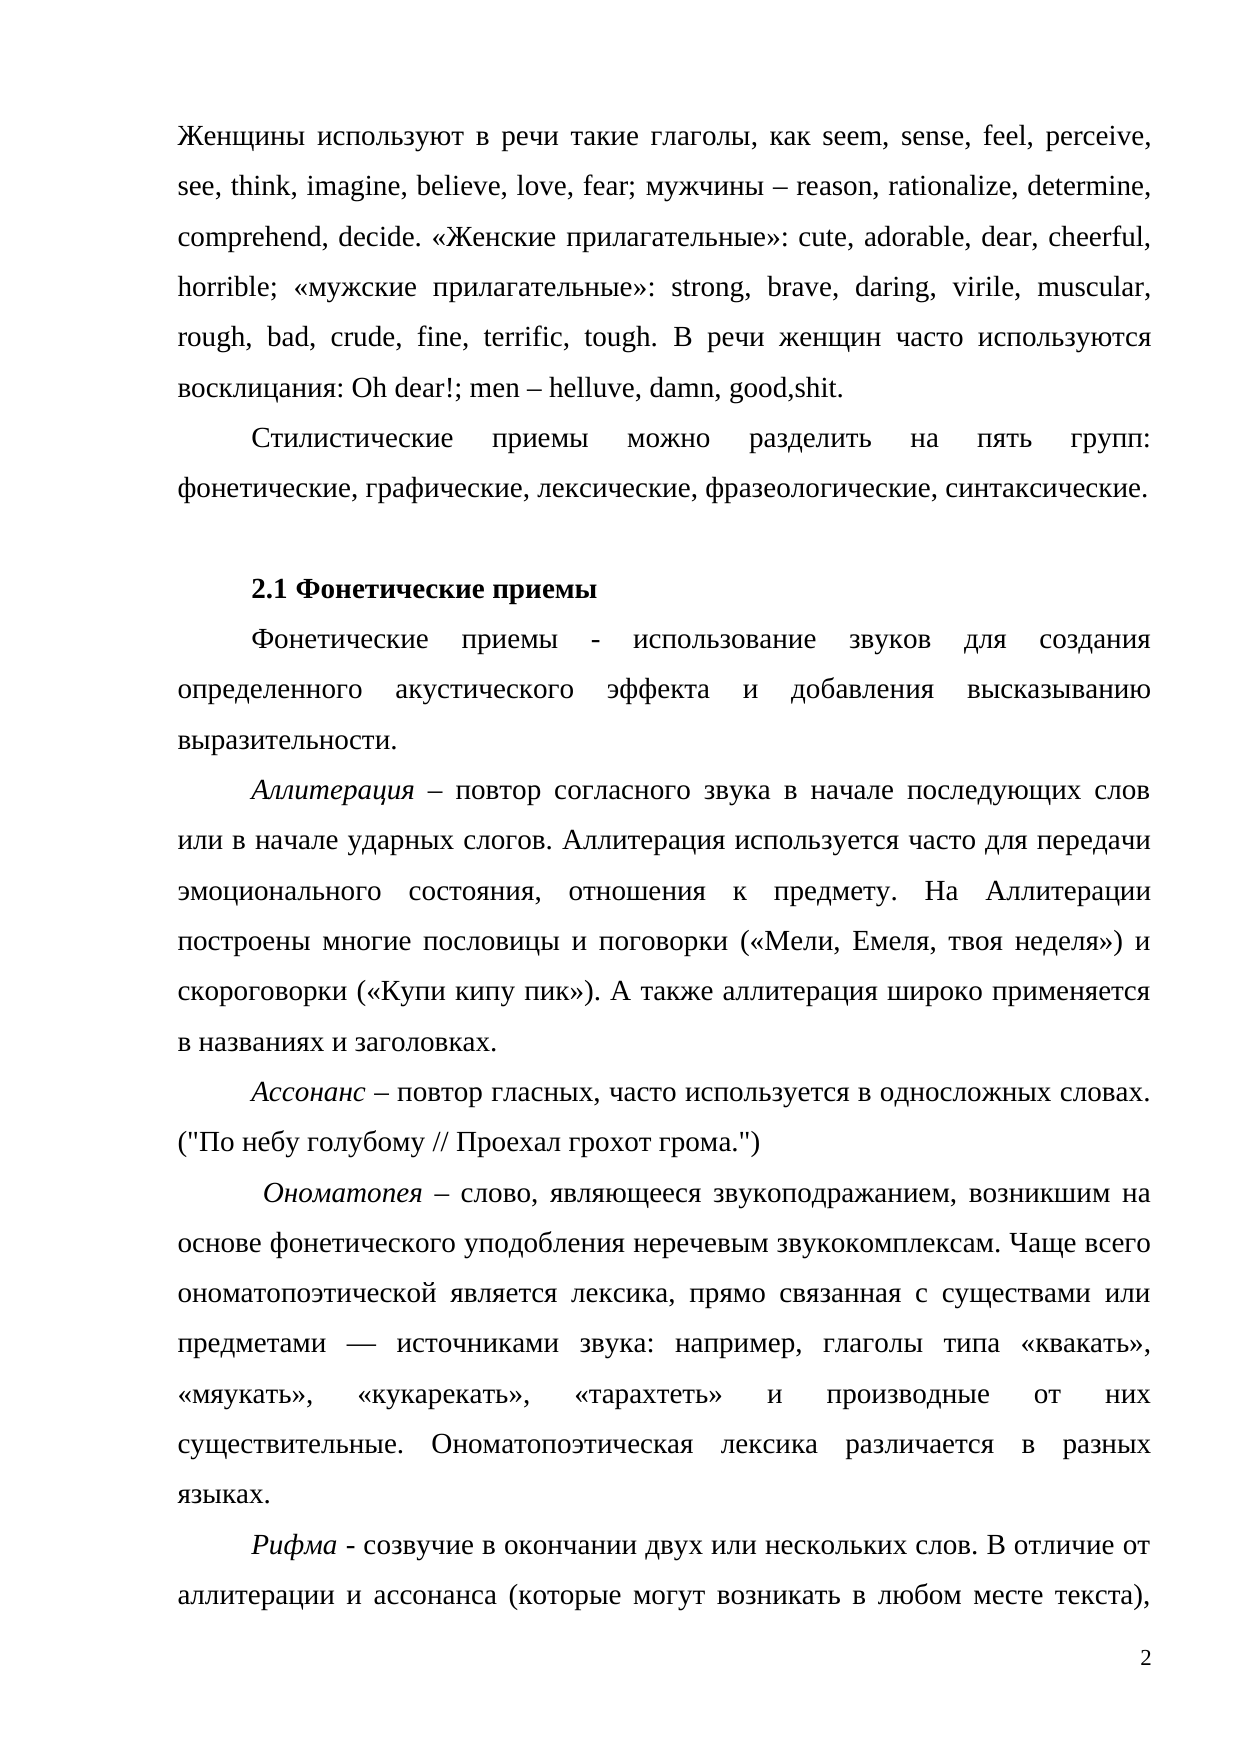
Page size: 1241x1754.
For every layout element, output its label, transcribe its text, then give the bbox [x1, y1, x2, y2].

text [177, 1527, 1152, 1611]
text Стилистические приемы можно разделить на пять групп: фонетические, графические, лексические, фразеологические, синтаксические. [177, 420, 1152, 504]
subtitle Фонетические приемы [177, 571, 1152, 604]
text Ономатопея – слово, являющееся звукоподражанием, возникшим на основе фонетического уподобления неречевым звукокомплексам. Чаще всего ономатопоэтической является лексика, прямо связанная с существами или предметами — источниками звука: например, глаголы типа «квакать», «мяукать», «кукарекать», «тарахтеть» и производные от них существительные. Ономатопоэтическая лексика различается в разных языках. [177, 1175, 1152, 1510]
text Ассонанс – повтор гласных, часто используется в односложных словах. ("По небу голубому // Проехал грохот грома.") [177, 1074, 1152, 1158]
text Аллитерация – повтор согласного звука в начале последующих слов или в начале ударных слогов. Аллитерация используется часто для передачи эмоционального состояния, отношения к предмету. На Аллитерации построены многие пословицы и поговорки («Мели, Емеля, твоя неделя») и скороговорки («Купи кипу пик»). А также аллитерация широко применяется в названиях и заголовках. [177, 772, 1152, 1057]
text Фонетические приемы - использование звуков для создания определенного акустического эффекта и добавления высказыванию выразительности. [177, 621, 1152, 755]
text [177, 118, 1152, 403]
